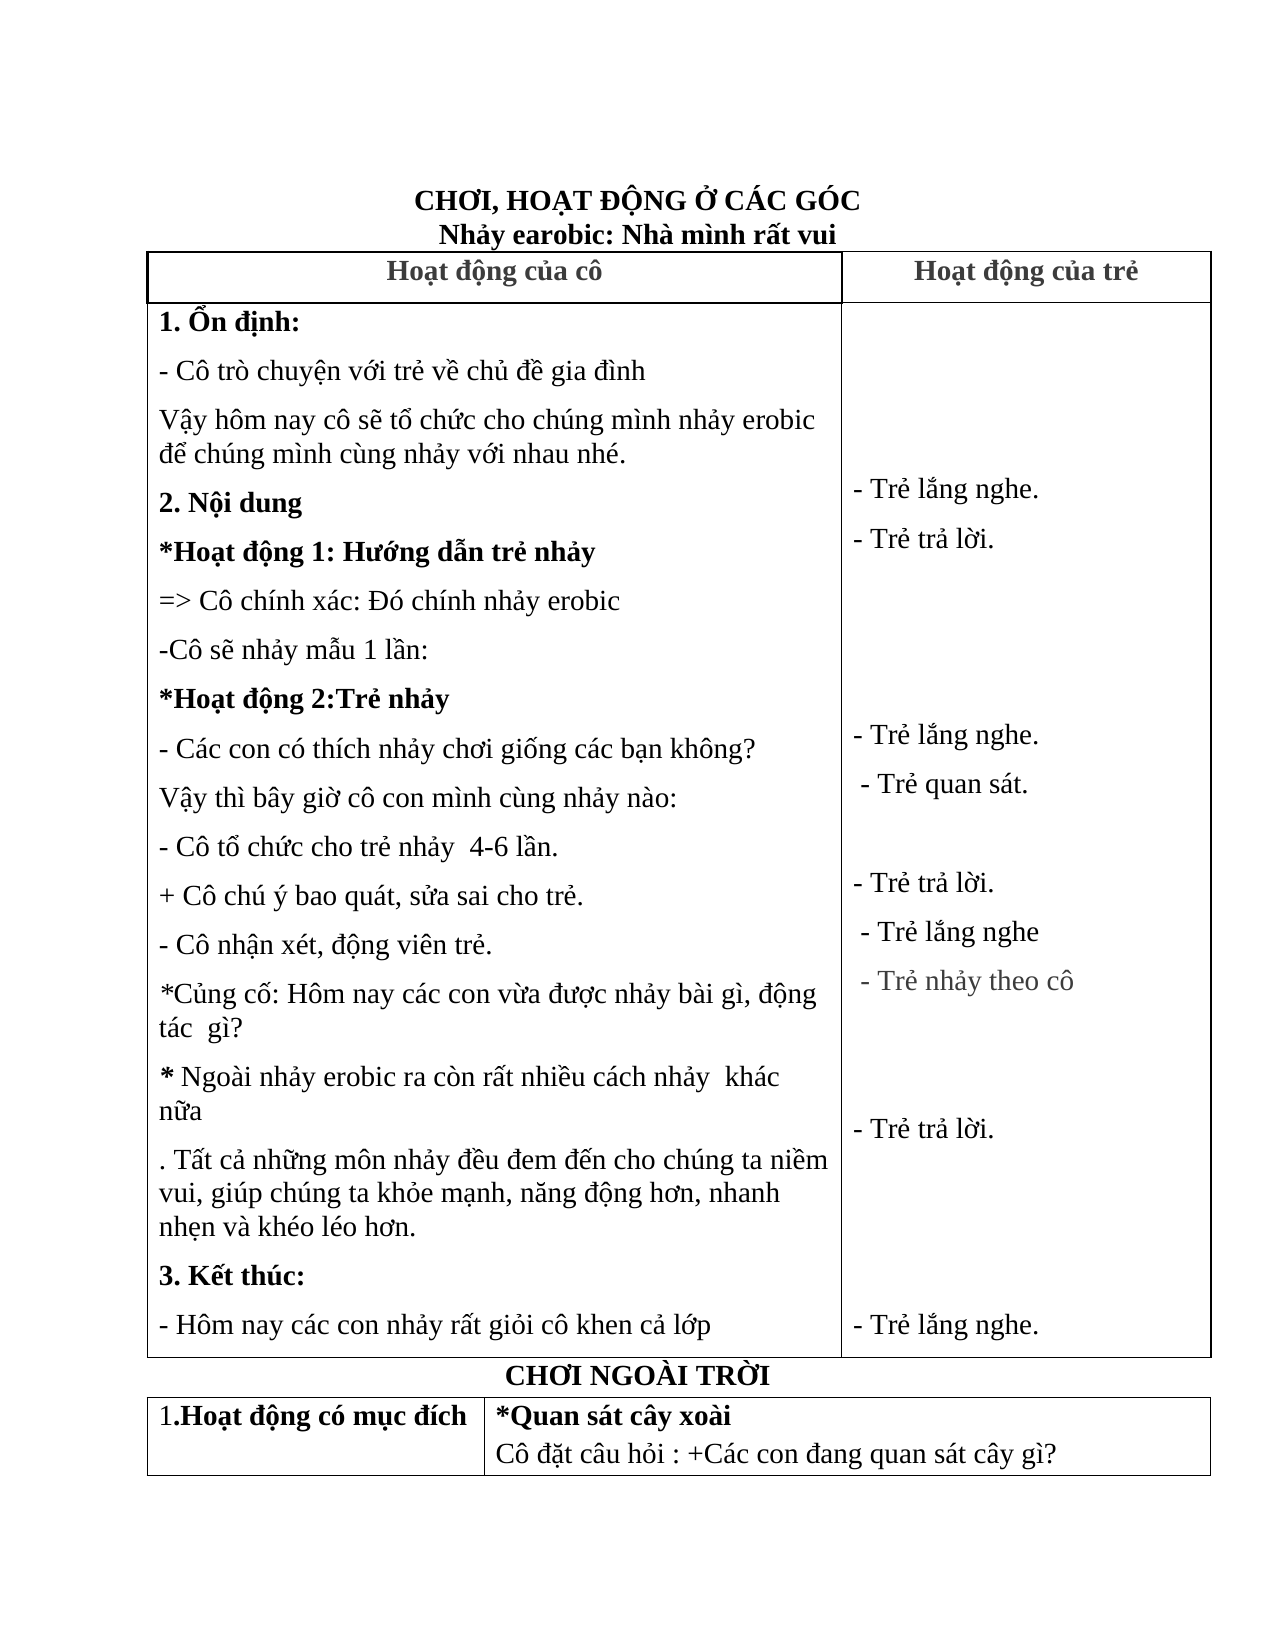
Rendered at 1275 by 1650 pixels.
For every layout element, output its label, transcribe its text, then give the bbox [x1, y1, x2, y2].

table_cell - Trẻ lắng nghe. - Trẻ trả lời. - Trẻ lắng nghe. - Trẻ quan sát. - Trẻ trả lời. - Trẻ lắng nghe - Trẻ nhảy theo cô - Trẻ trả lời. - Trẻ lắng nghe. [842, 303, 1210, 1357]
text Nhảy earobic: Nhà mình rất vui [150, 217, 1125, 251]
text CHƠI, HOẠT ĐỘNG Ở CÁC GÓC [150, 183, 1125, 217]
table_header Hoạt động của cô [149, 253, 841, 302]
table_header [485, 1398, 1210, 1475]
text CHƠI NGOÀI TRỜI [150, 1358, 1125, 1392]
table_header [148, 1398, 484, 1475]
table_cell 1. Ổn định: - Cô trò chuyện với trẻ về chủ đề gia đình Vậy hôm nay cô sẽ tổ chức cho chúng mình nhảy erobic để chúng mình cùng nhảy với nhau nhé. 2. Nội dung *Hoạt động 1: Hướng dẫn trẻ nhảy => Cô chính xác: Đó chính nhảy erobic -Cô sẽ nhảy mẫu 1 lần: *Hoạt động 2:Trẻ nhảy - Các con có thích nhảy chơi giống các bạn không? Vậy thì bây giờ cô con mình cùng nhảy nào: - Cô tổ chức cho trẻ nhảy 4-6 lần. + Cô chú ý bao quát, sửa sai cho trẻ. - Cô nhận xét, động viên trẻ. *Củng cố: Hôm nay các con vừa được nhảy bài gì, động tác gì? * Ngoài nhảy erobic ra còn rất nhiều cách nhảy khác nữa . Tất cả những môn nhảy đều đem đến cho chúng ta niềm vui, giúp chúng ta khỏe mạnh, năng động hơn, nhanh nhẹn và khéo léo hơn. 3. Kết thúc: - Hôm nay các con nhảy rất giỏi cô khen cả lớp [148, 304, 841, 1357]
table_header Hoạt động của trẻ [843, 252, 1210, 302]
